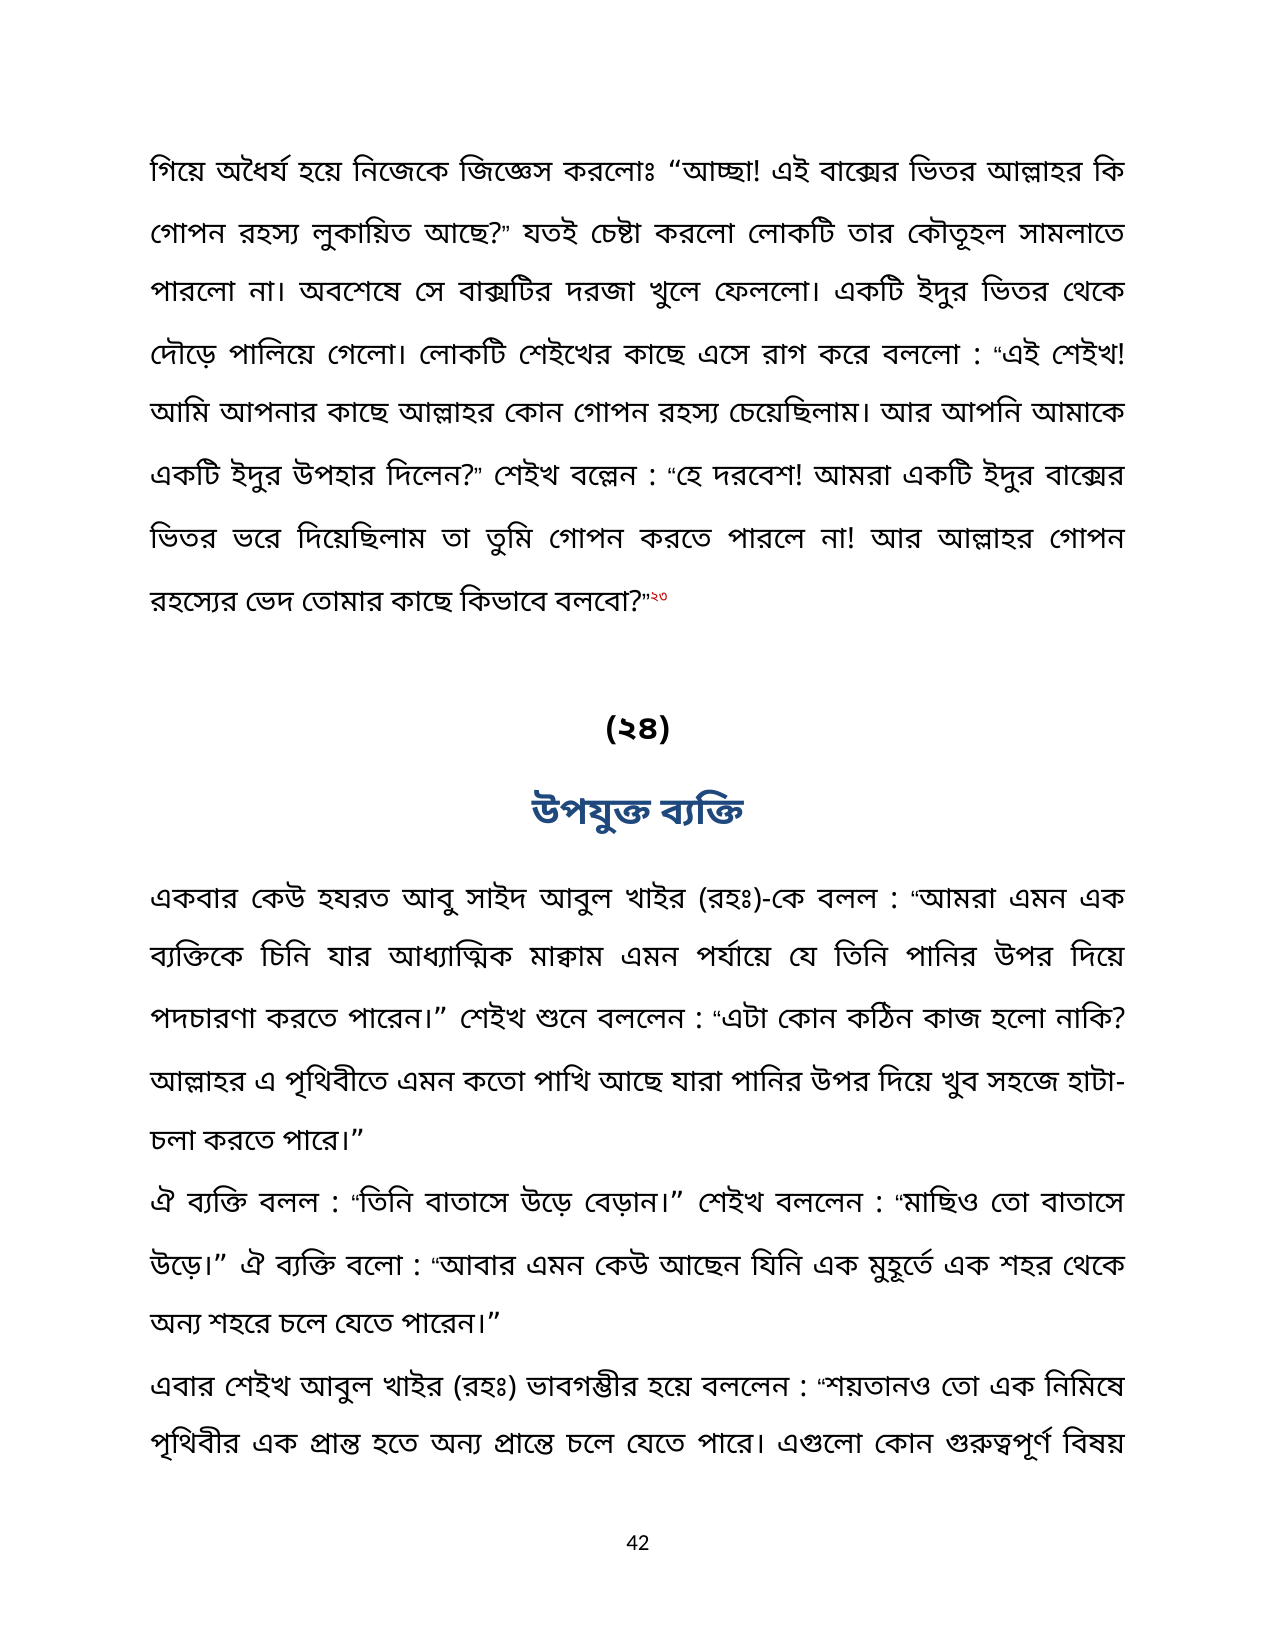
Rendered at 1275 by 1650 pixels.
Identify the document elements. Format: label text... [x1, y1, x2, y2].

text ঐ ব্যক্তি বলল : “তিনি বাতাসে উড়ে বেড়ান।” শেইখ বললেন : “মাছিও তো বাতাসে উড়ে।” ঐ ব্যক্তি বলো : “আবার এমন কেউ আছেন যিনি এক মুহূর্তে এক শহর থেকে অন্য শহরে চলে যেতে পারেন।” [150, 1181, 1125, 1345]
text একবার কেউ হযরত আবু সাইদ আবুল খাইর (রহঃ)-কে বলল : “আমরা এমন এক ব্যক্তিকে চিনি যার আধ্যাত্মিক মাক্বাম এমন পর্যায়ে যে তিনি পানির উপর দিয়ে পদচারণা করতে পারেন।” শেইখ শুনে বললেন : “এটা কোন কঠিন কাজ হলো নাকি? আল্লাহর এ পৃথিবীতে এমন কতো পাখি আছে যারা পানির উপর দিয়ে খুব সহজে হাটা-চলা করতে পারে।” [150, 877, 1125, 1162]
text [150, 150, 1125, 623]
subtitle উপযুক্ত ব্যক্তি [150, 790, 1125, 840]
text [150, 1365, 1125, 1466]
text (২৪) [150, 704, 1125, 753]
